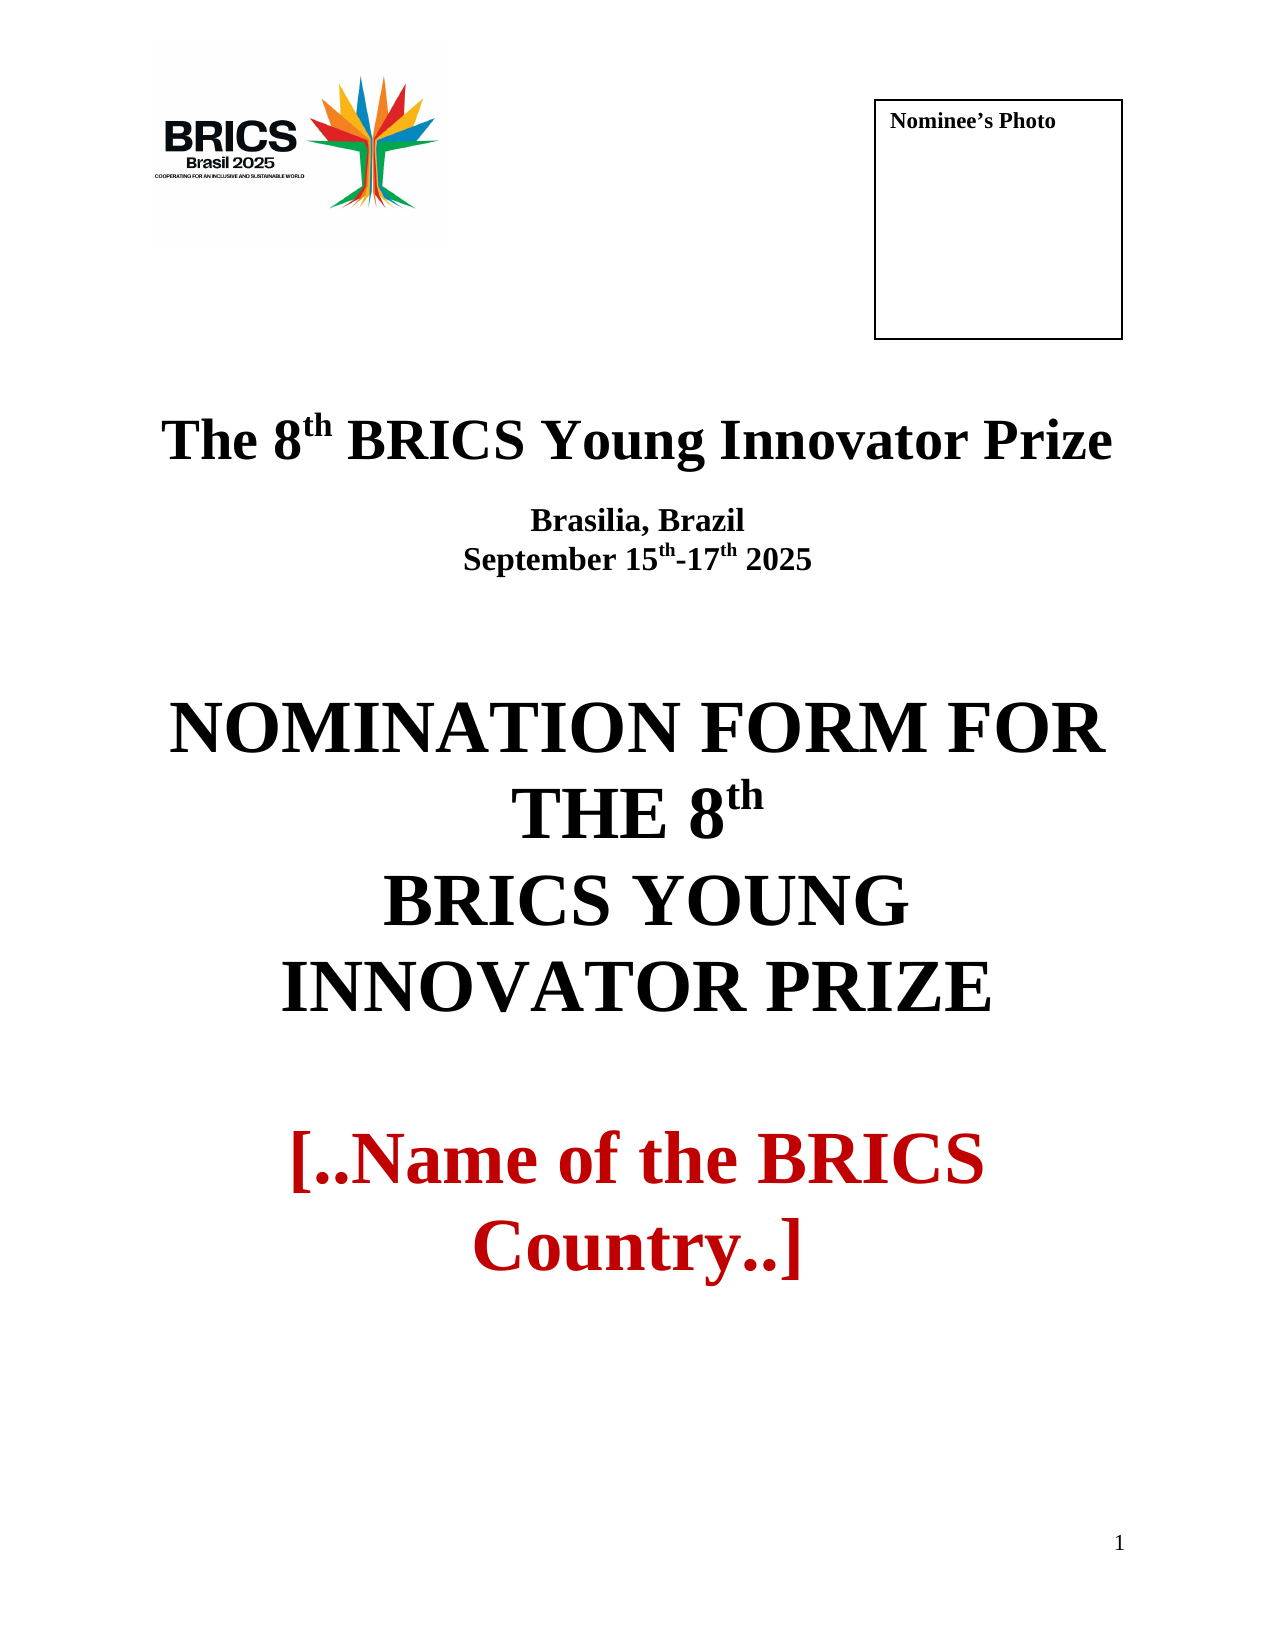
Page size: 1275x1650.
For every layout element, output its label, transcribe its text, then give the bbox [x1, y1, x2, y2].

text The 8th BRICS Young Innovator Prize [150, 405, 1125, 472]
picture [150, 38, 444, 246]
text BRICS YOUNG INNOVATOR PRIZE [131, 855, 1144, 1028]
text NOMINATION FORM FOR THE 8th [131, 683, 1144, 855]
text Brasilia, Brazil [131, 501, 1144, 539]
text September 15th-17th 2025 [131, 539, 1144, 577]
text [..Name of the BRICS Country..] [131, 1114, 1144, 1286]
